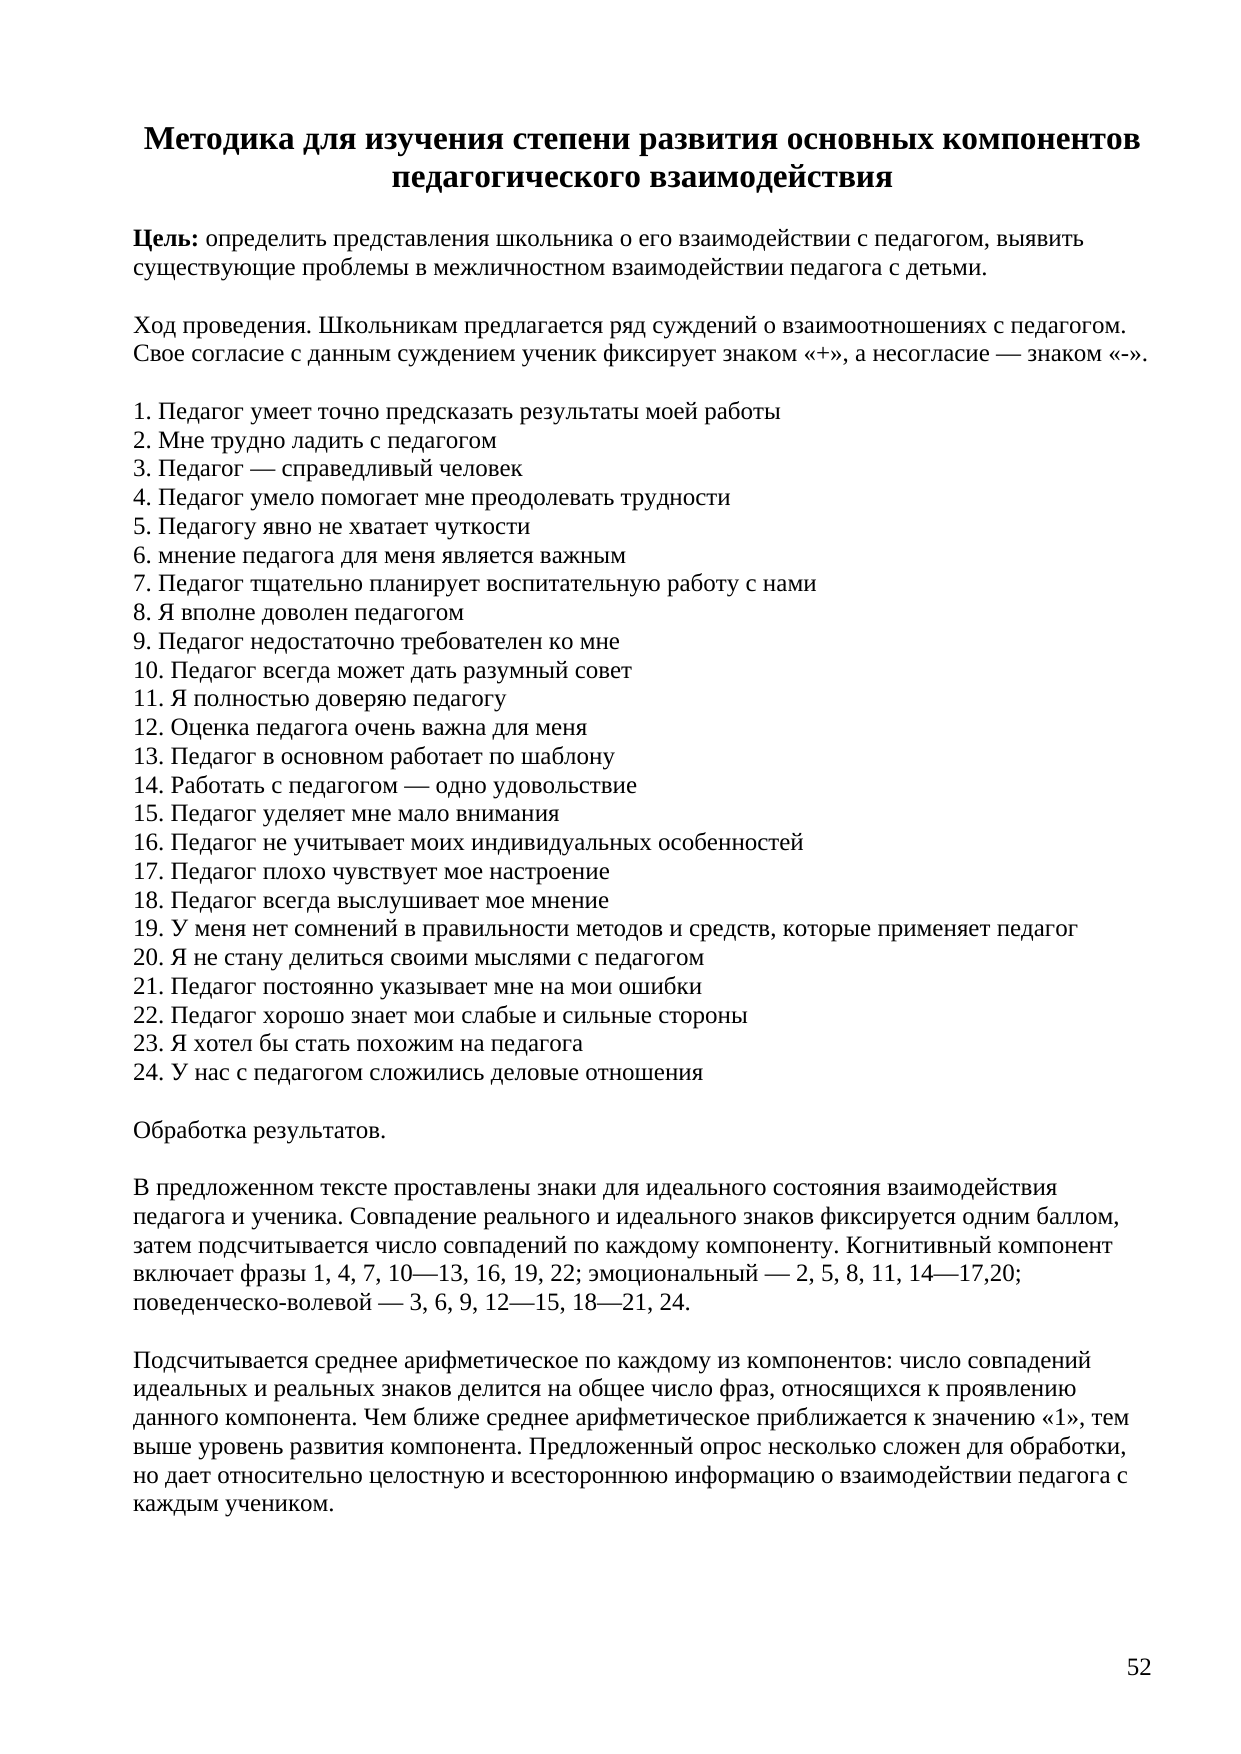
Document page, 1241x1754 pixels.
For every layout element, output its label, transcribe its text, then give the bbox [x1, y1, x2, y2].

text 18. Педагог всегда выслушивает мое мнение [133, 885, 1152, 913]
text Ход проведения. Школьникам предлагается ряд суждений о взаимоотношениях с педагогом. Свое согласие с данным суждением ученик фиксирует знаком «+», а несогласие — знаком «-». [133, 310, 1152, 367]
text 4. Педагог умело помогает мне преодолевать трудности [133, 482, 1152, 511]
text 19. У меня нет сомнений в правильности методов и средств, которые применяет педагог [133, 913, 1152, 942]
text Цель: определить представления школьника о его взаимодействии с педагогом, выявить существующие проблемы в межличностном взаимодействии педагога с детьми. [133, 223, 1152, 281]
text 24. У нас с педагогом сложились деловые отношения [133, 1057, 1152, 1086]
text Подсчитывается среднее арифметическое по каждому из компонентов: число совпадений идеальных и реальных знаков делится на общее число фраз, относящихся к проявлению данного компонента. Чем ближе среднее арифметическое приближается к значению «1», тем выше уровень развития компонента. Предложенный опрос несколько сложен для обработки, но дает относительно целостную и всестороннюю информацию о взаимодействии педагога с каждым учеником. [133, 1345, 1152, 1517]
text Методика для изучения степени развития основных компонентов педагогического взаимодействия [133, 118, 1152, 195]
text В предложенном тексте проставлены знаки для идеального состояния взаимодействия педагога и ученика. Совпадение реального и идеального знаков фиксируется одним баллом, затем подсчитывается число совпадений по каждому компоненту. Когнитивный компонент включает фразы 1, 4, 7, 10—13, 16, 19, 22; эмоциональный — 2, 5, 8, 11, 14—17,20; поведенческо-волевой — 3, 6, 9, 12—15, 18—21, 24. [133, 1172, 1152, 1316]
text 8. Я вполне доволен педагогом [133, 597, 1152, 626]
text 13. Педагог в основном работает по шаблону [133, 741, 1152, 770]
text 22. Педагог хорошо знает мои слабые и сильные стороны [133, 1000, 1152, 1028]
text 16. Педагог не учитывает моих индивидуальных особенностей [133, 827, 1152, 856]
text 9. Педагог недостаточно требователен ко мне [133, 626, 1152, 655]
text 12. Оценка педагога очень важна для меня [133, 712, 1152, 741]
text 10. Педагог всегда может дать разумный совет [133, 655, 1152, 683]
text 5. Педагогу явно не хватает чуткости [133, 511, 1152, 540]
text 14. Работать с педагогом — одно удовольствие [133, 770, 1152, 798]
text 17. Педагог плохо чувствует мое настроение [133, 856, 1152, 885]
text 20. Я не стану делиться своими мыслями с педагогом [133, 942, 1152, 971]
text 15. Педагог уделяет мне мало внимания [133, 798, 1152, 827]
text 3. Педагог — справедливый человек [133, 453, 1152, 482]
text 23. Я хотел бы стать похожим на педагога [133, 1028, 1152, 1057]
text 6. мнение педагога для меня является важным [133, 540, 1152, 568]
text Обработка результатов. [133, 1115, 1152, 1143]
text 2. Мне трудно ладить с педагогом [133, 425, 1152, 453]
text 21. Педагог постоянно указывает мне на мои ошибки [133, 971, 1152, 1000]
text 1. Педагог умеет точно предсказать результаты моей работы [133, 396, 1152, 425]
text 7. Педагог тщательно планирует воспитательную работу с нами [133, 568, 1152, 597]
text 11. Я полностью доверяю педагогу [133, 683, 1152, 712]
